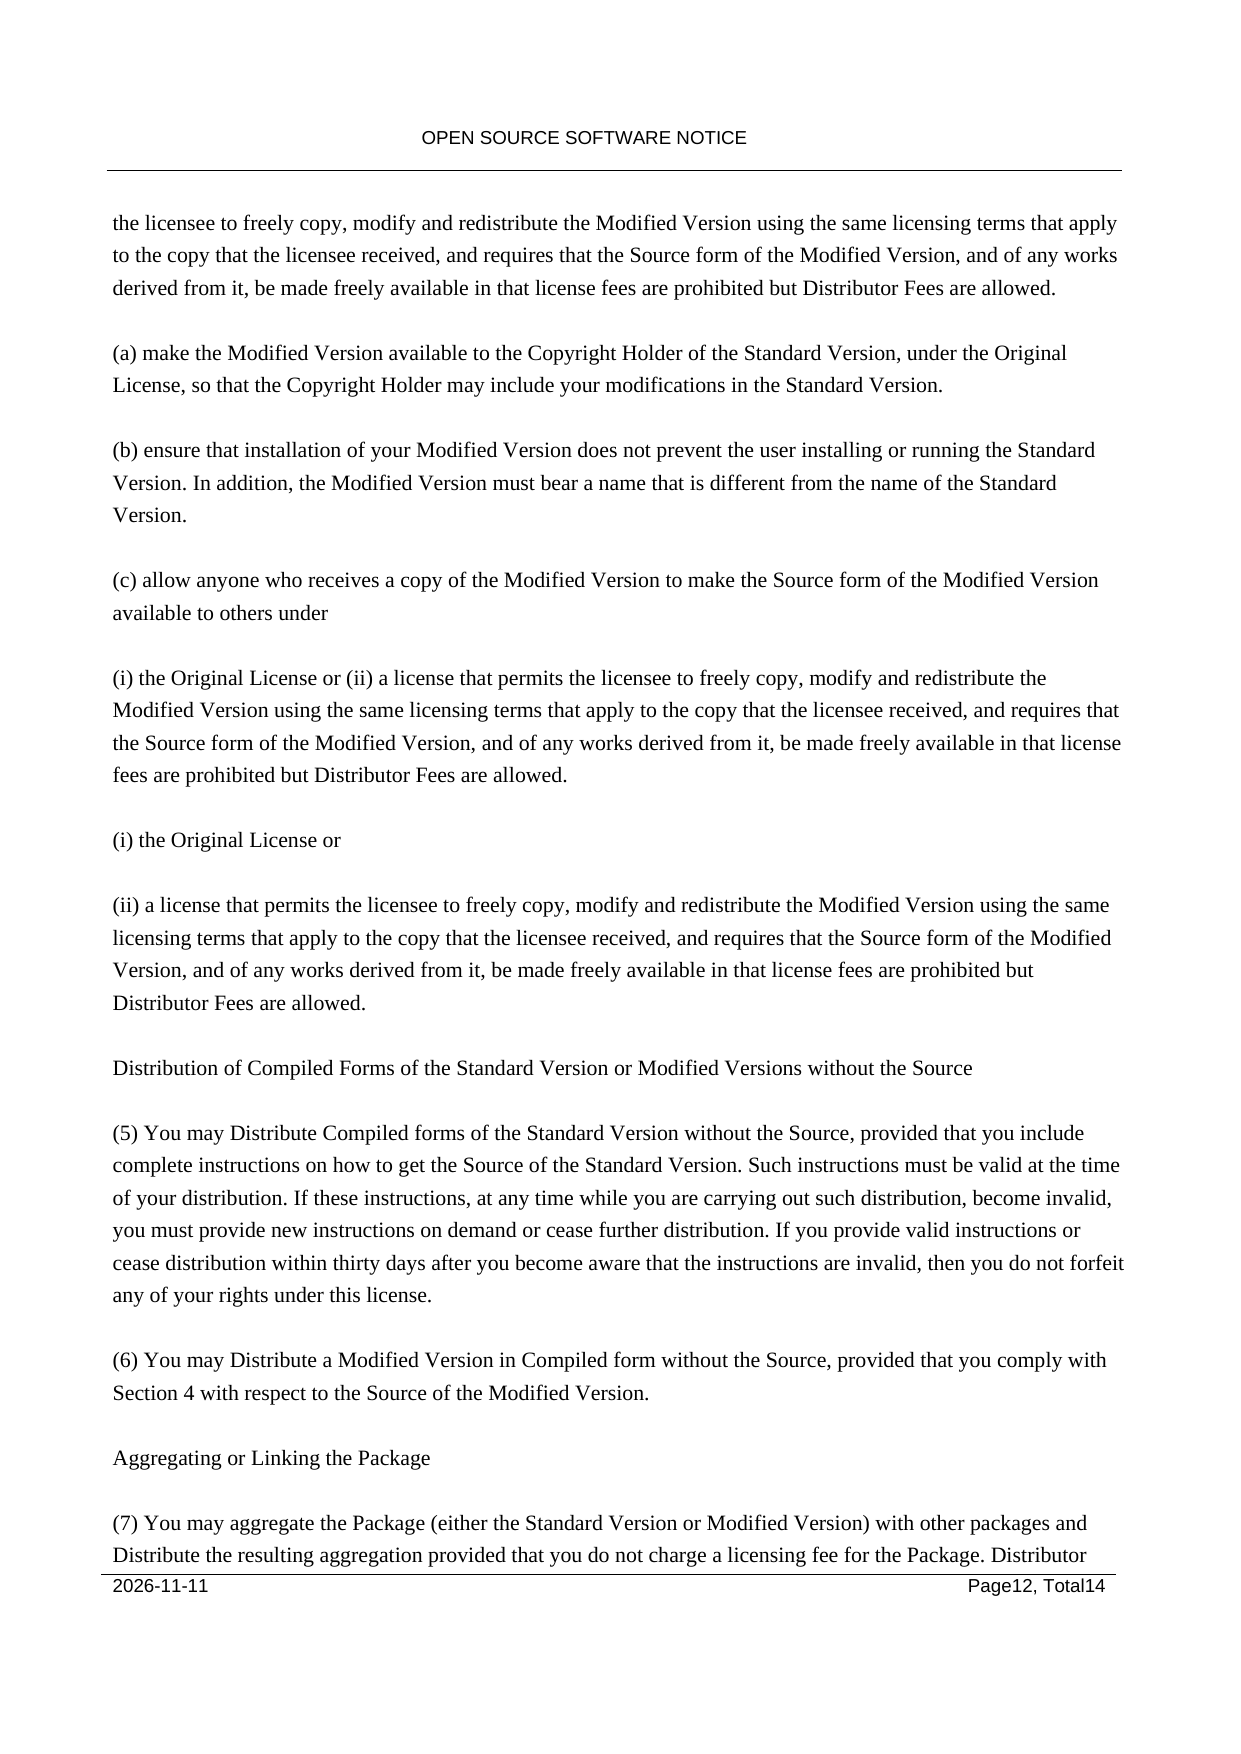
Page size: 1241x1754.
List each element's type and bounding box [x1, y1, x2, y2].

text [112, 206, 1128, 1571]
